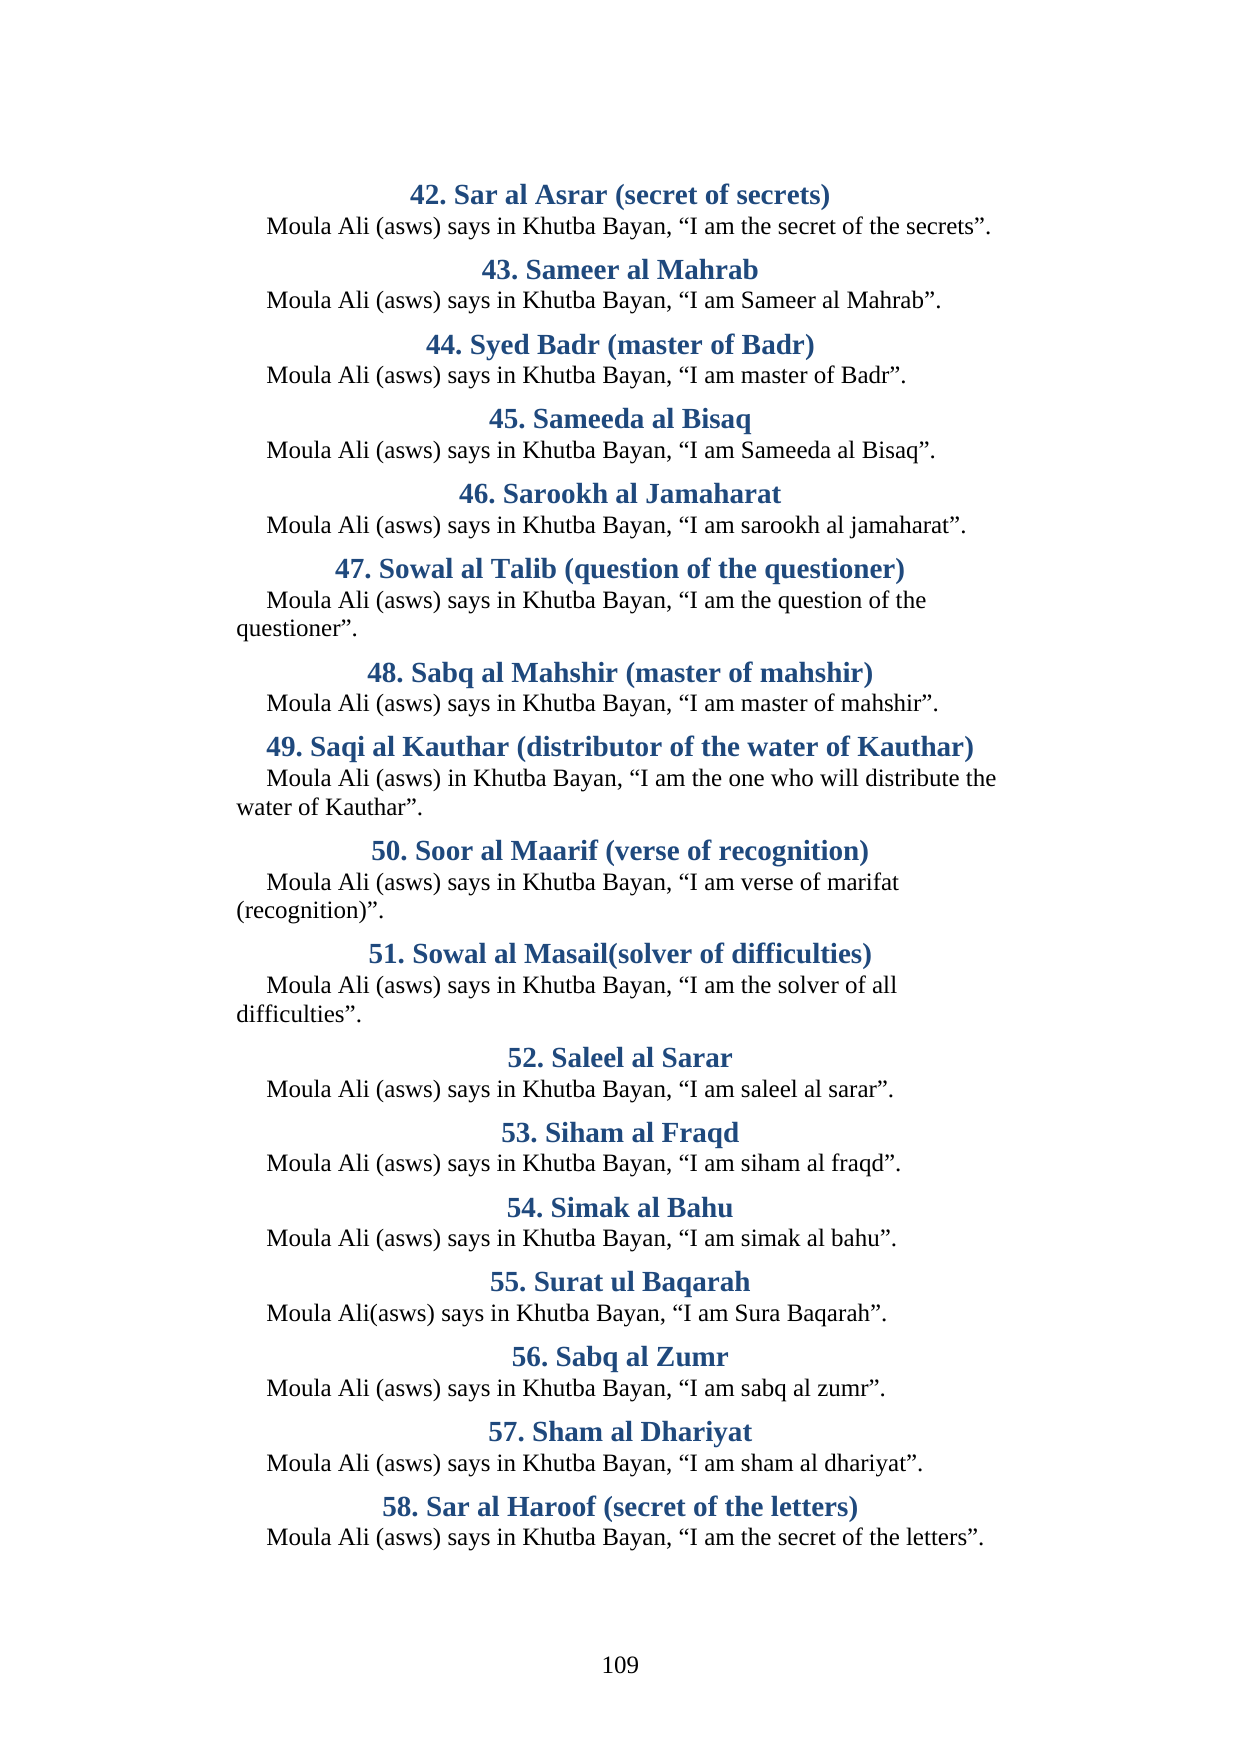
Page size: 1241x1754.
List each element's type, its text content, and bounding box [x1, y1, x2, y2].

text Moula Ali (asws) says in Khutba Bayan, “I am sabq al zumr”. [236, 1373, 1004, 1402]
text Moula Ali (asws) says in Khutba Bayan, “I am sarookh al jamaharat”. [236, 510, 1004, 539]
subtitle 47. Sowal al Talib (question of the questioner) [236, 551, 1004, 585]
subtitle 49. Saqi al Kauthar (distributor of the water of Kauthar) [236, 729, 1004, 763]
subtitle 55. Surat ul Baqarah [236, 1264, 1004, 1298]
subtitle 50. Soor al Maarif (verse of recognition) [236, 833, 1004, 867]
text Moula Ali (asws) says in Khutba Bayan, “I am saleel al sarar”. [236, 1074, 1004, 1102]
text Moula Ali (asws) in Khutba Bayan, “I am the one who will distribute the water of Kauthar”. [236, 763, 1004, 821]
text Moula Ali (asws) says in Khutba Bayan, “I am the secret of the letters”. [236, 1522, 1004, 1551]
text Moula Ali(asws) says in Khutba Bayan, “I am Sura Baqarah”. [236, 1298, 1004, 1327]
text Moula Ali (asws) says in Khutba Bayan, “I am verse of marifat (recognition)”. [236, 867, 1004, 924]
text Moula Ali (asws) says in Khutba Bayan, “I am Sameeda al Bisaq”. [236, 435, 1004, 464]
text Moula Ali (asws) says in Khutba Bayan, “I am siham al fraqd”. [236, 1148, 1004, 1177]
subtitle 57. Sham al Dhariyat [236, 1414, 1004, 1448]
subtitle 56. Sabq al Zumr [236, 1339, 1004, 1373]
text Moula Ali (asws) says in Khutba Bayan, “I am simak al bahu”. [236, 1223, 1004, 1252]
subtitle 53. Siham al Fraqd [236, 1115, 1004, 1148]
subtitle 58. Sar al Haroof (secret of the letters) [236, 1489, 1004, 1522]
subtitle 52. Saleel al Sarar [236, 1040, 1004, 1074]
subtitle 43. Sameer al Mahrab [236, 252, 1004, 286]
subtitle 48. Sabq al Mahshir (master of mahshir) [236, 655, 1004, 688]
subtitle 46. Sarookh al Jamaharat [236, 476, 1004, 510]
subtitle 51. Sowal al Masail(solver of difficulties) [236, 937, 1004, 970]
subtitle 54. Simak al Bahu [236, 1190, 1004, 1223]
text Moula Ali (asws) says in Khutba Bayan, “I am the secret of the secrets”. [236, 211, 1004, 239]
subtitle 45. Sameeda al Bisaq [236, 402, 1004, 435]
text Moula Ali (asws) says in Khutba Bayan, “I am master of Badr”. [236, 360, 1004, 389]
subtitle 44. Syed Badr (master of Badr) [236, 327, 1004, 360]
text Moula Ali (asws) says in Khutba Bayan, “I am the solver of all difficulties”. [236, 970, 1004, 1028]
text Moula Ali (asws) says in Khutba Bayan, “I am Sameer al Mahrab”. [236, 286, 1004, 314]
text Moula Ali (asws) says in Khutba Bayan, “I am master of mahshir”. [236, 688, 1004, 717]
text Moula Ali (asws) says in Khutba Bayan, “I am sham al dhariyat”. [236, 1448, 1004, 1476]
text Moula Ali (asws) says in Khutba Bayan, “I am the question of the questioner”. [236, 585, 1004, 642]
subtitle 42. Sar al Asrar (secret of secrets) [236, 177, 1004, 211]
